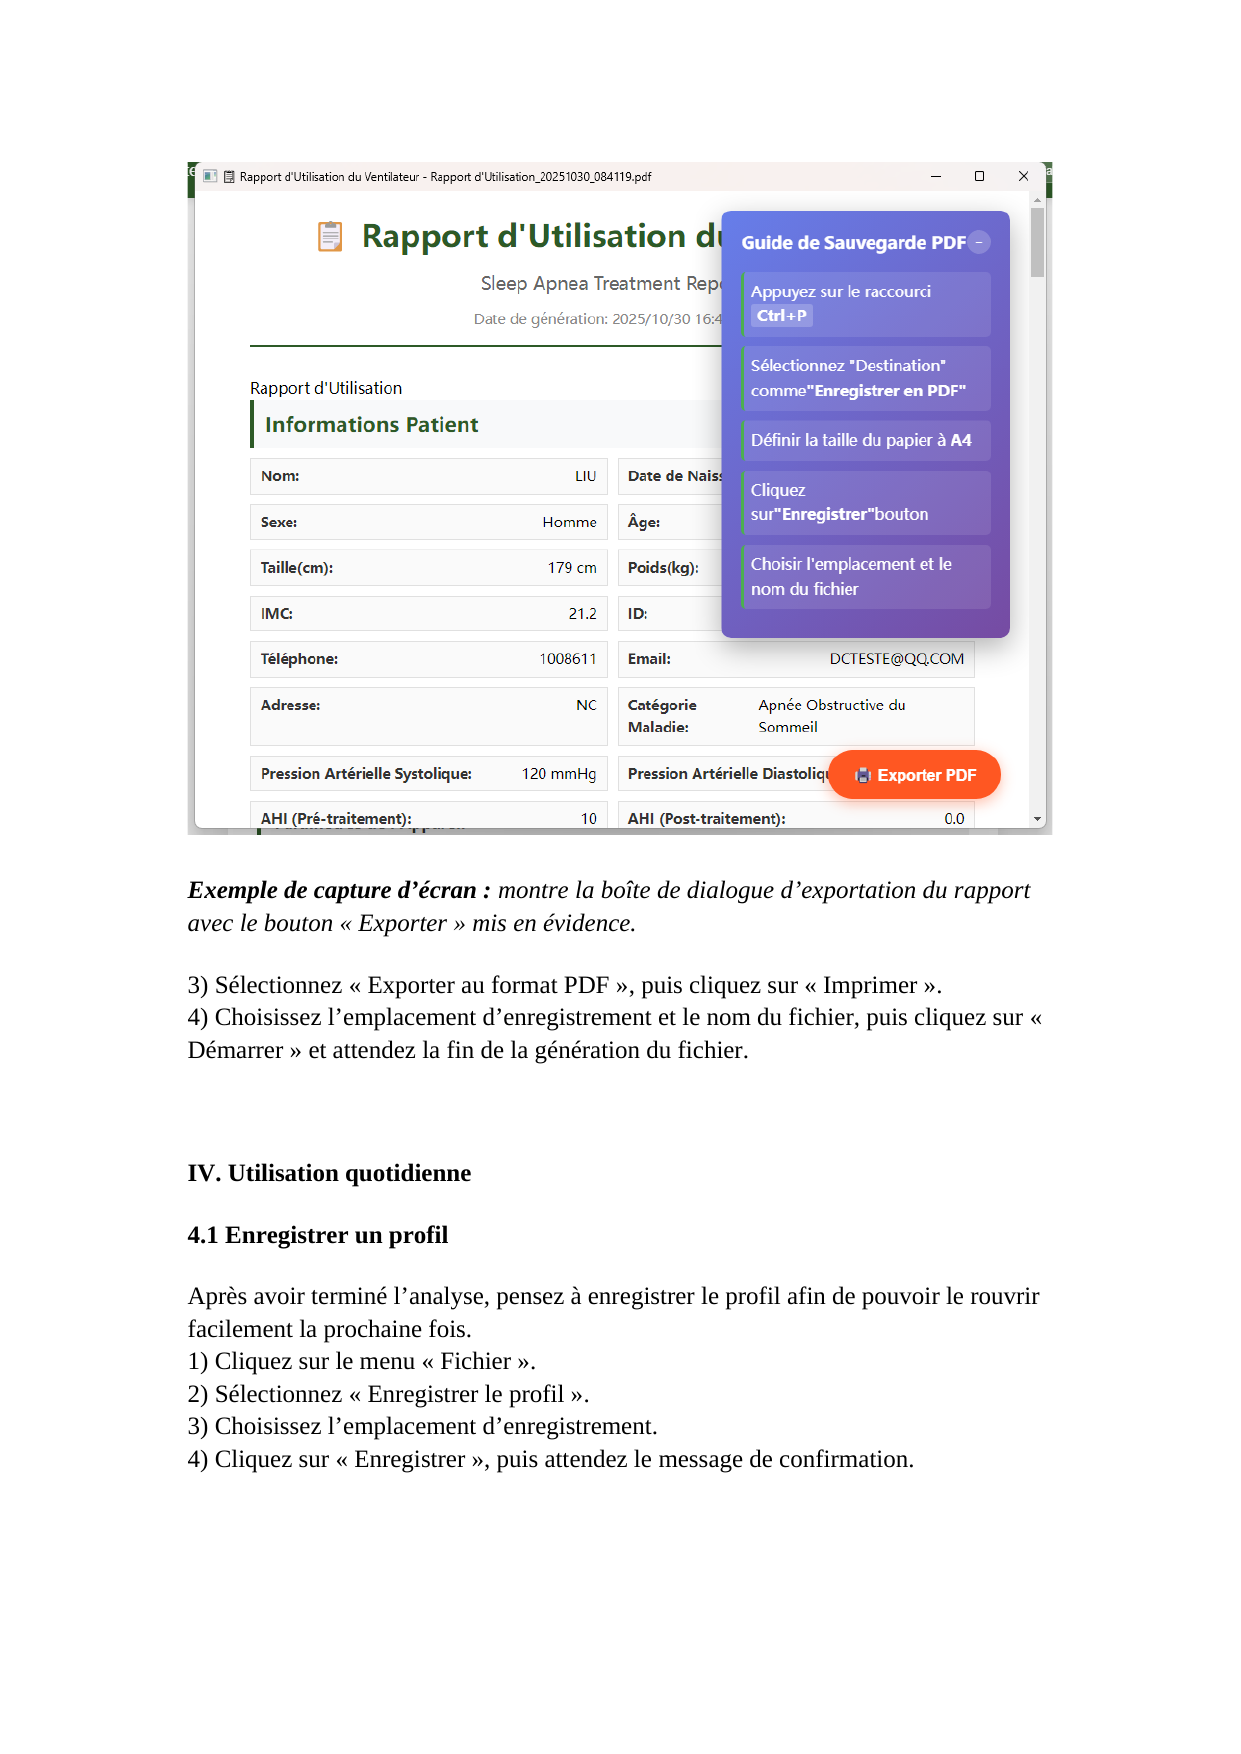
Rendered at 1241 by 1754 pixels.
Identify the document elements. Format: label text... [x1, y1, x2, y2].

subtitle IV. Utilisation quotidienne [187, 1156, 1053, 1189]
subtitle 4.1 Enregistrer un profil [187, 1218, 1053, 1250]
list Sélectionnez « Exporter au format PDF », puis cliquez sur « Imprimer ». 4) Choisissez l’emplacement d’enregistrement et le nom du fichier, puis cliquez sur « Démarrer » et attendez la fin de la génération du fichier. [187, 968, 1053, 1065]
text Exemple de capture d’écran : montre la boîte de dialogue d’exportation du rapport avec le bouton « Exporter » mis en évidence. [187, 874, 1053, 939]
text Après avoir terminé l’analyse, pensez à enregistrer le profil afin de pouvoir le rouvrir facilement la prochaine fois. 1) Cliquez sur le menu « Fichier ». 2) Sélectionnez « Enregistrer le profil ». 3) Choisissez l’emplacement d’enregistrement. 4) Cliquez sur « Enregistrer », puis attendez le message de confirmation. [187, 1279, 1053, 1474]
picture [187, 162, 1053, 835]
